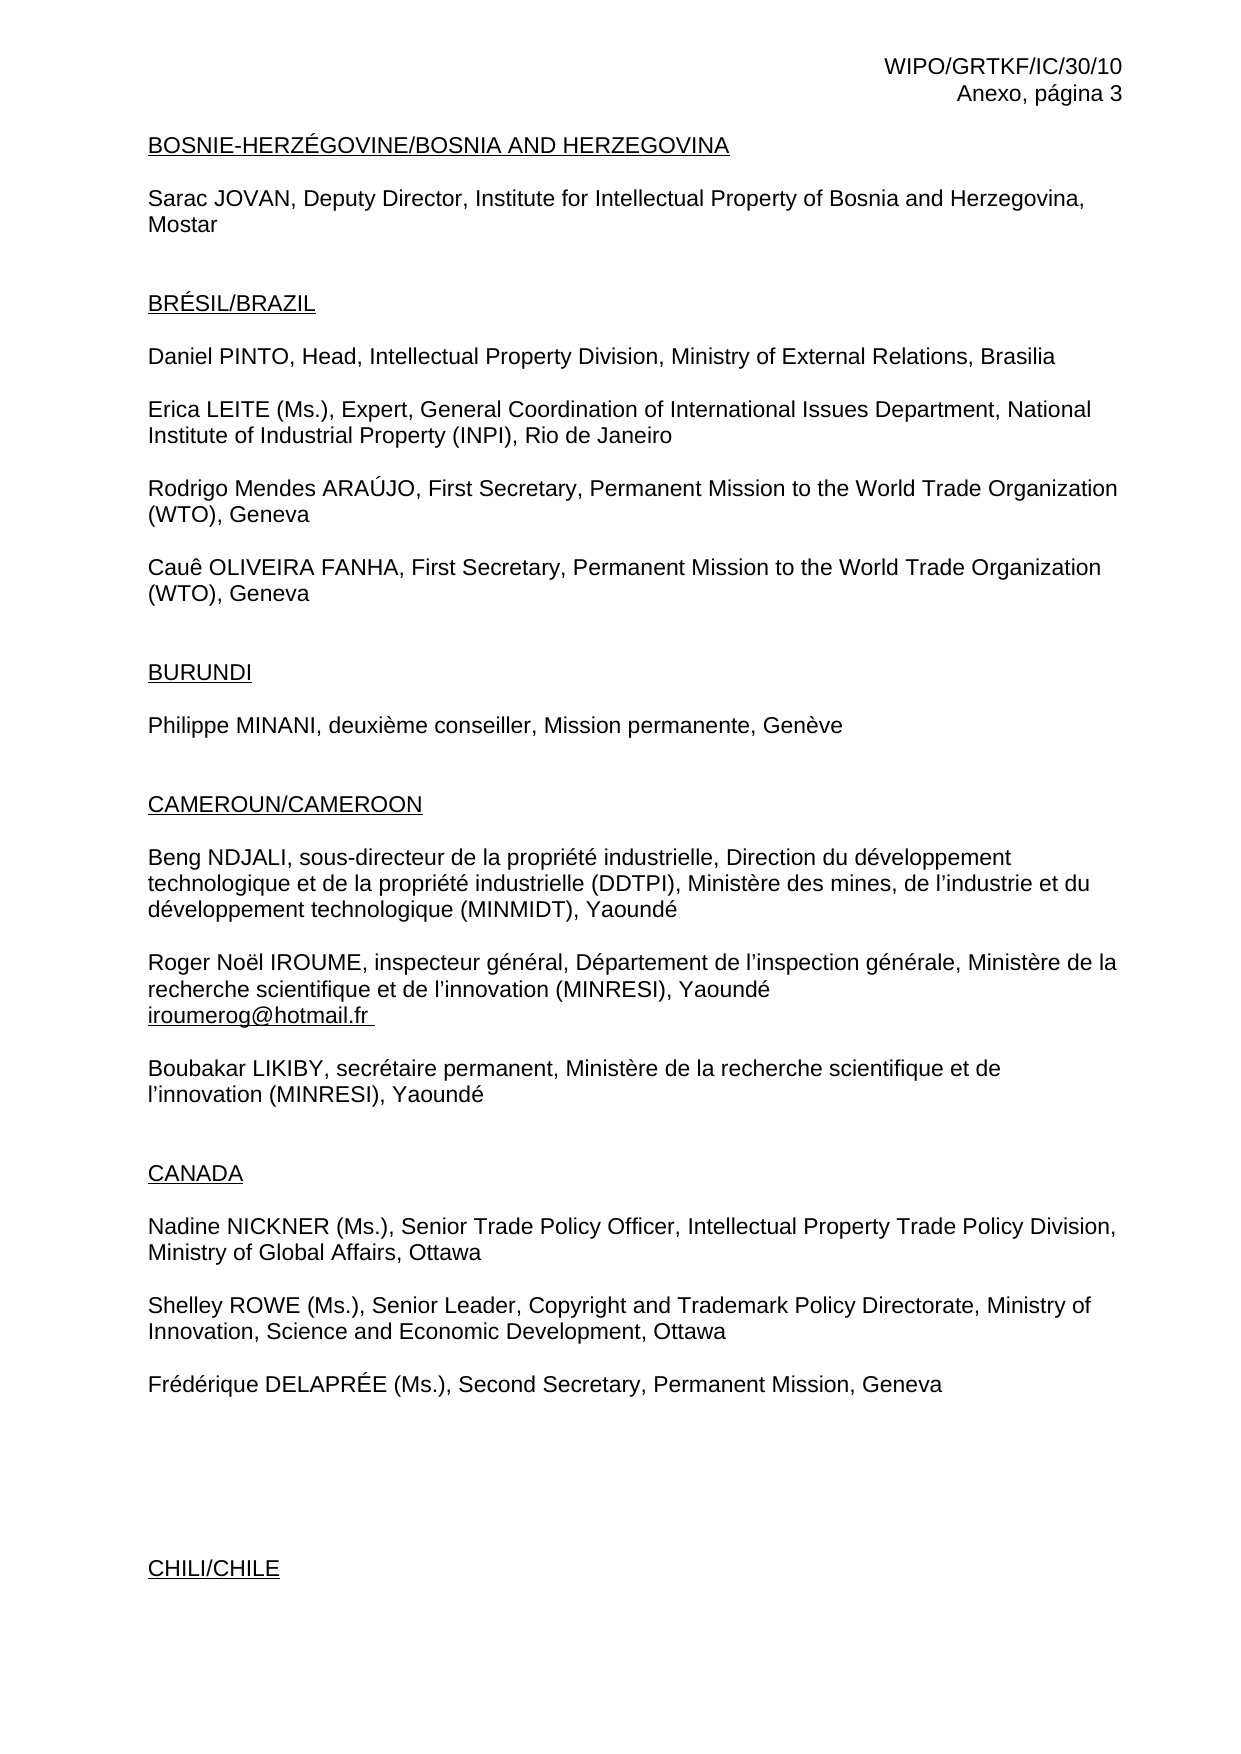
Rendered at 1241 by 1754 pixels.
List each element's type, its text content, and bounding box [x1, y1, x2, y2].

text Nadine NICKNER (Ms.), Senior Trade Policy Officer, Intellectual Property Trade Policy Division, Ministry of Global Affairs, Ottawa [148, 1213, 1122, 1265]
text CANADA [148, 1160, 1122, 1186]
text Shelley ROWE (Ms.), Senior Leader, Copyright and Trademark Policy Directorate, Ministry of Innovation, Science and Economic Development, Ottawa [148, 1292, 1122, 1344]
text Cauê OLIVEIRA FANHA, First Secretary, Permanent Mission to the World Trade Organization (WTO), Geneva [148, 554, 1122, 607]
text Sarac JOVAN, Deputy Director, Institute for Intellectual Property of Bosnia and Herzegovina, Mostar [148, 185, 1122, 238]
text BRÉSIL/BRAZIL [148, 290, 1122, 317]
text Philippe MINANI, deuxième conseiller, Mission permanente, Genève [148, 712, 1122, 738]
text Daniel PINTO, Head, Intellectual Property Division, Ministry of External Relations, Brasilia [148, 343, 1122, 369]
text CHILI/CHILE [148, 1555, 1122, 1582]
text BURUNDI [148, 659, 1122, 686]
text Boubakar LIKIBY, secrétaire permanent, Ministère de la recherche scientifique et de l’innovation (MINRESI), Yaoundé [148, 1054, 1122, 1107]
text Erica LEITE (Ms.), Expert, General Coordination of International Issues Department, National Institute of Industrial Property (INPI), Rio de Janeiro [148, 396, 1122, 448]
text Roger Noël IROUME, inspecteur général, Département de l’inspection générale, Ministère de la recherche scientifique et de l’innovation (MINRESI), Yaoundé [148, 949, 1122, 1002]
text CAMEROUN/CAMEROON [148, 791, 1122, 817]
text Frédérique DELAPRÉE (Ms.), Second Secretary, Permanent Mission, Geneva [148, 1371, 1122, 1397]
text BOSNIE-HERZÉGOVINE/BOSNIA AND HERZEGOVINA [148, 132, 1122, 158]
text Beng NDJALI, sous-directeur de la propriété industrielle, Direction du développement technologique et de la propriété industrielle (DDTPI), Ministère des mines, de l’industrie et du développement technologique (MINMIDT), Yaoundé [148, 844, 1122, 923]
text iroumerog@hotmail.fr [148, 1002, 1122, 1028]
text Rodrigo Mendes ARAÚJO, First Secretary, Permanent Mission to the World Trade Organization (WTO), Geneva [148, 475, 1122, 527]
